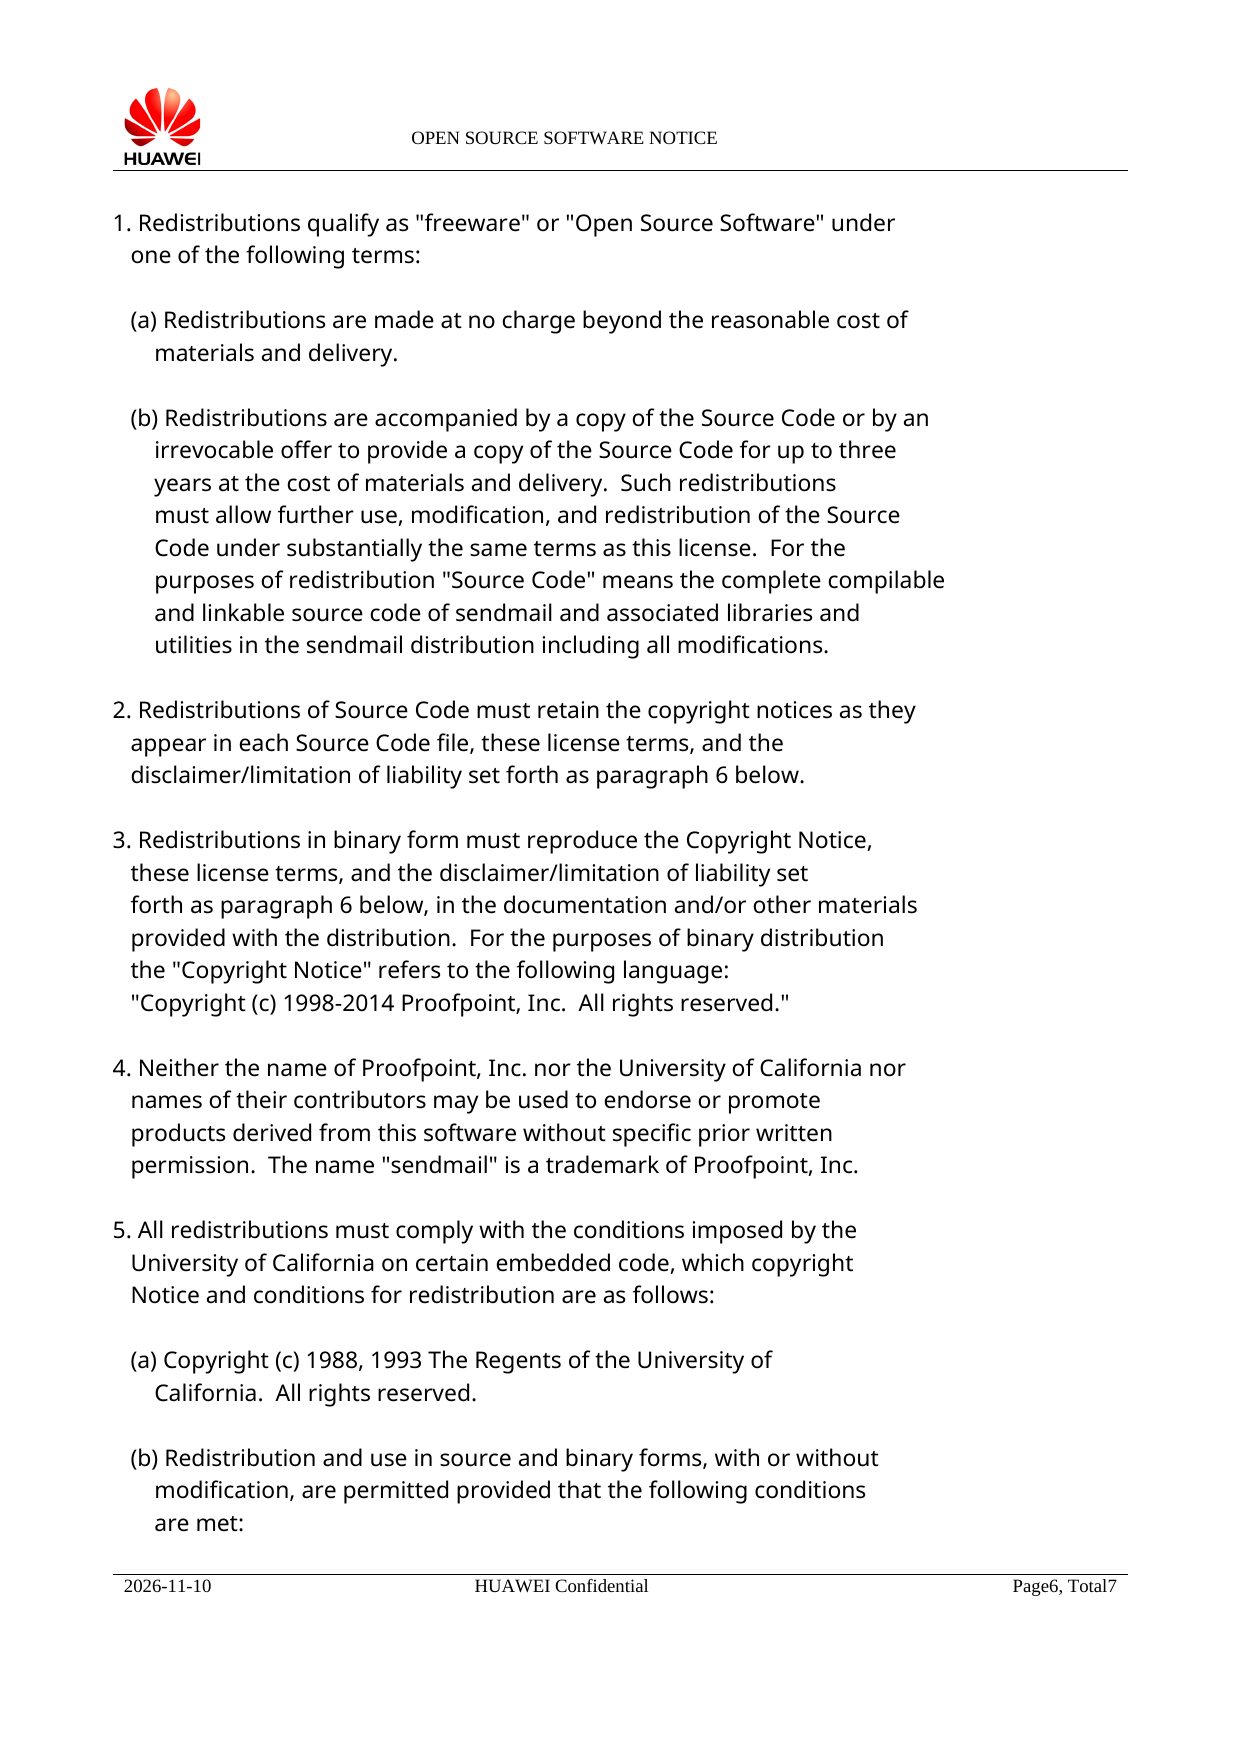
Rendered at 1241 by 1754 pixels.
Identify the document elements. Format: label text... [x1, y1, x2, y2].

text purposes of redistribution "Source Code" means the complete compilable [112, 564, 1128, 596]
text University of California on certain embedded code, which copyright [112, 1246, 1128, 1279]
text 2. Redistributions of Source Code must retain the copyright notices as they [112, 694, 1128, 726]
text forth as paragraph 6 below, in the documentation and/or other materials [112, 889, 1128, 921]
text (a) Redistributions are made at no charge beyond the reasonable cost of [112, 304, 1128, 336]
text one of the following terms: [112, 239, 1128, 271]
text these license terms, and the disclaimer/limitation of liability set [112, 856, 1128, 889]
text years at the cost of materials and delivery. Such redistributions [112, 466, 1128, 499]
text the "Copyright Notice" refers to the following language: [112, 954, 1128, 986]
text 5. All redistributions must comply with the conditions imposed by the [112, 1214, 1128, 1246]
text must allow further use, modification, and redistribution of the Source [112, 499, 1128, 531]
text provided with the distribution. For the purposes of binary distribution [112, 921, 1128, 954]
text 3. Redistributions in binary form must reproduce the Copyright Notice, [112, 824, 1128, 856]
text permission. The name "sendmail" is a trademark of Proofpoint, Inc. [112, 1149, 1128, 1181]
text products derived from this software without specific prior written [112, 1116, 1128, 1149]
text are met: [112, 1506, 1128, 1539]
text 4. Neither the name of Proofpoint, Inc. nor the University of California nor [112, 1051, 1128, 1084]
text disclaimer/limitation of liability set forth as paragraph 6 below. [112, 759, 1128, 791]
text California. All rights reserved. [112, 1376, 1128, 1409]
text 1. Redistributions qualify as "freeware" or "Open Source Software" under [112, 206, 1128, 239]
text Notice and conditions for redistribution are as follows: [112, 1279, 1128, 1311]
text (a) Copyright (c) 1988, 1993 The Regents of the University of [112, 1344, 1128, 1376]
text appear in each Source Code file, these license terms, and the [112, 726, 1128, 759]
text Code under substantially the same terms as this license. For the [112, 531, 1128, 564]
text (b) Redistributions are accompanied by a copy of the Source Code or by an [112, 401, 1128, 434]
text and linkable source code of sendmail and associated libraries and [112, 596, 1128, 629]
text "Copyright (c) 1998-2014 Proofpoint, Inc. All rights reserved." [112, 986, 1128, 1019]
text utilities in the sendmail distribution including all modifications. [112, 629, 1128, 661]
text names of their contributors may be used to endorse or promote [112, 1084, 1128, 1116]
picture [124, 88, 201, 165]
text (b) Redistribution and use in source and binary forms, with or without [112, 1441, 1128, 1474]
text materials and delivery. [112, 336, 1128, 369]
text modification, are permitted provided that the following conditions [112, 1474, 1128, 1506]
text irrevocable offer to provide a copy of the Source Code for up to three [112, 434, 1128, 466]
